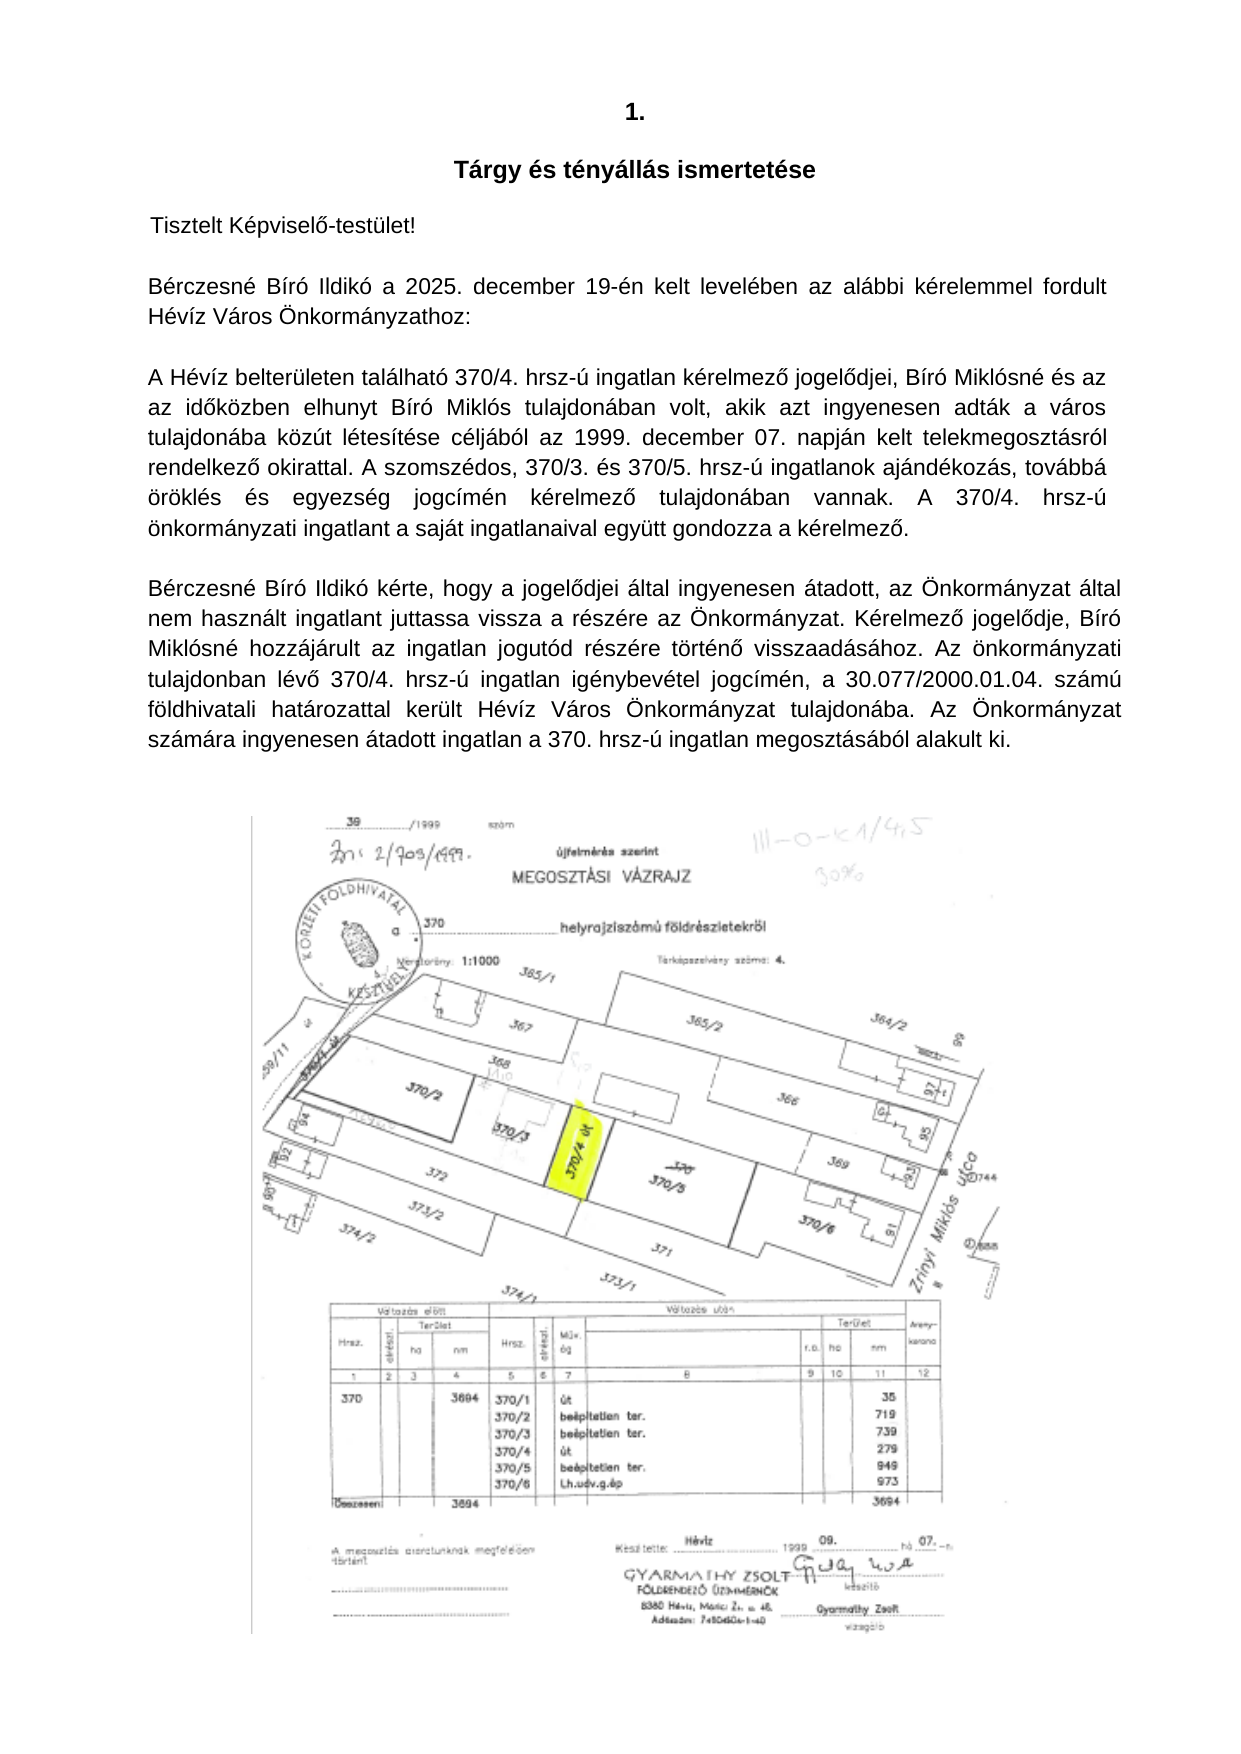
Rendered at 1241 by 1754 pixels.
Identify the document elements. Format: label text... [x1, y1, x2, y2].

text 1. [148, 97, 1122, 126]
text Tárgy és tényállás ismertetése [148, 155, 1122, 184]
picture [251, 816, 1019, 1634]
text A Hévíz belterületen található 370/4. hrsz-ú ingatlan kérelmező jogelődjei, Bíró Miklósné és az az időközben elhunyt Bíró Miklós tulajdonában volt, akik azt ingyenesen adták a város tulajdonába közút létesítése céljából az 1999. december 07. napján kelt telekmegosztásról rendelkező okirattal. A szomszédos, 370/3. és 370/5. hrsz-ú ingatlanok ajándékozás, továbbá öröklés és egyezség jogcímén kérelmező tulajdonában vannak. A 370/4. hrsz-ú önkormányzati ingatlant a saját ingatlanaival együtt gondozza a kérelmező. [148, 363, 1107, 541]
text Bérczesné Bíró Ildikó a 2025. december 19-én kelt levelében az alábbi kérelemmel fordult Hévíz Város Önkormányzathoz: [148, 273, 1107, 329]
text Tisztelt Képviselő-testület! [150, 212, 1107, 239]
text Bérczesné Bíró Ildikó kérte, hogy a jogelődjei által ingyenesen átadott, az Önkormányzat által nem használt ingatlant juttassa vissza a részére az Önkormányzat. Kérelmező jogelődje, Bíró Miklósné hozzájárult az ingatlan jogutód részére történő visszaadásához. Az önkormányzati tulajdonban lévő 370/4. hrsz-ú ingatlan igénybevétel jogcímén, a 30.077/2000.01.04. számú földhivatali határozattal került Hévíz Város Önkormányzat tulajdonába. Az Önkormányzat számára ingyenesen átadott ingatlan a 370. hrsz-ú ingatlan megosztásából alakult ki. [148, 575, 1122, 752]
